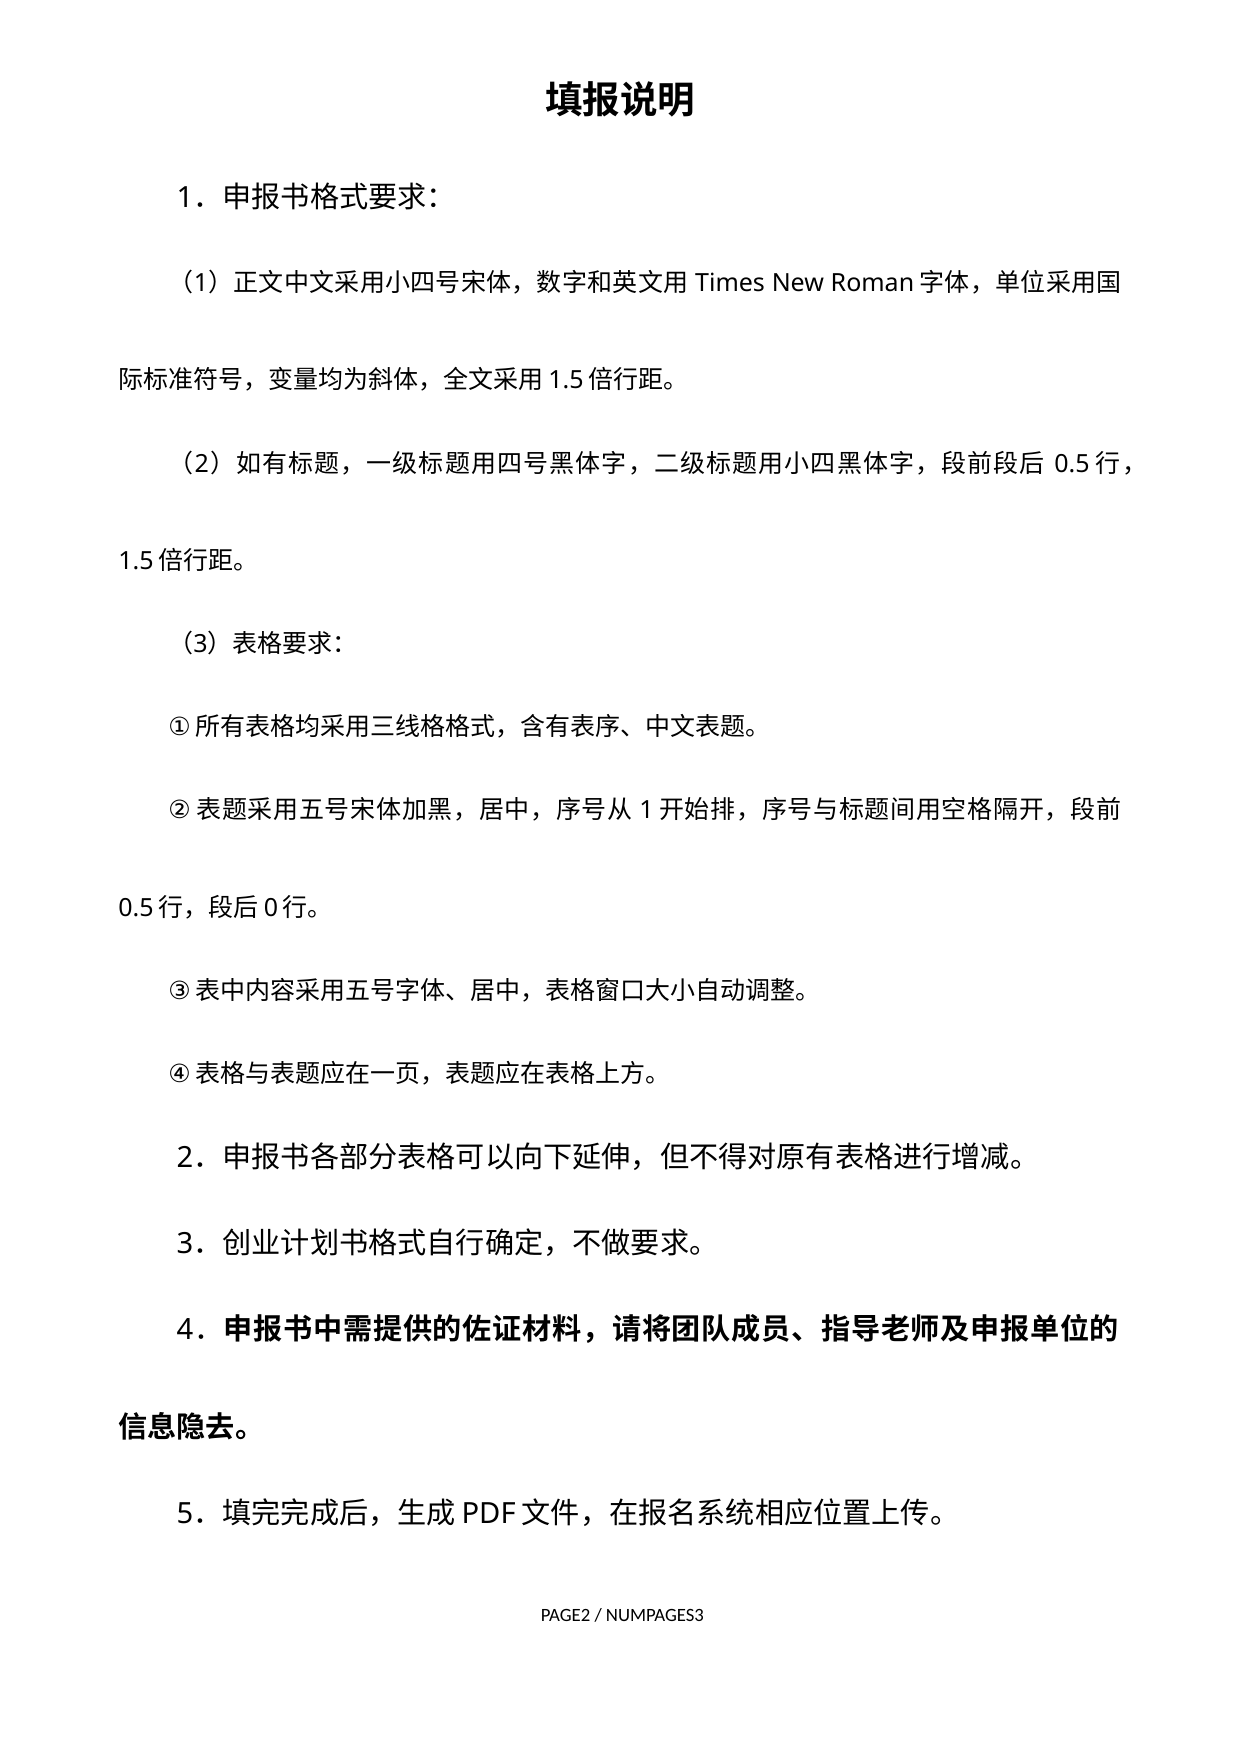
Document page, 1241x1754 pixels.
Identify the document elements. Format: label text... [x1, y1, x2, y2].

text ④表格与表题应在一页，表题应在表格上方。 [118, 1039, 1122, 1104]
text 1．申报书格式要求： [118, 162, 1122, 227]
text 3．创业计划书格式自行确定，不做要求。 [118, 1208, 1122, 1273]
text 填报说明 [118, 64, 1122, 129]
text 2．申报书各部分表格可以向下延伸，但不得对原有表格进行增减。 [118, 1122, 1122, 1187]
text ③表中内容采用五号字体、居中，表格窗口大小自动调整。 [118, 956, 1122, 1021]
text （3）表格要求： [118, 609, 1122, 674]
text 4．申报书中需提供的佐证材料，请将团队成员、指导老师及申报单位的信息隐去。 [118, 1295, 1122, 1457]
text ②表题采用五号宋体加黑，居中，序号从1开始排，序号与标题间用空格隔开，段前0.5行，段后0行。 [118, 776, 1122, 938]
text （1）正文中文采用小四号宋体，数字和英文用Times New Roman字体，单位采用国际标准符号，变量均为斜体，全文采用1.5倍行距。 [118, 248, 1122, 411]
text ①所有表格均采用三线格格式，含有表序、中文表题。 [118, 692, 1122, 757]
text （2）如有标题，一级标题用四号黑体字，二级标题用小四黑体字，段前段后0.5行，1.5倍行距。 [118, 429, 1122, 591]
text 5．填完完成后，生成PDF文件，在报名系统相应位置上传。 [118, 1478, 1122, 1543]
